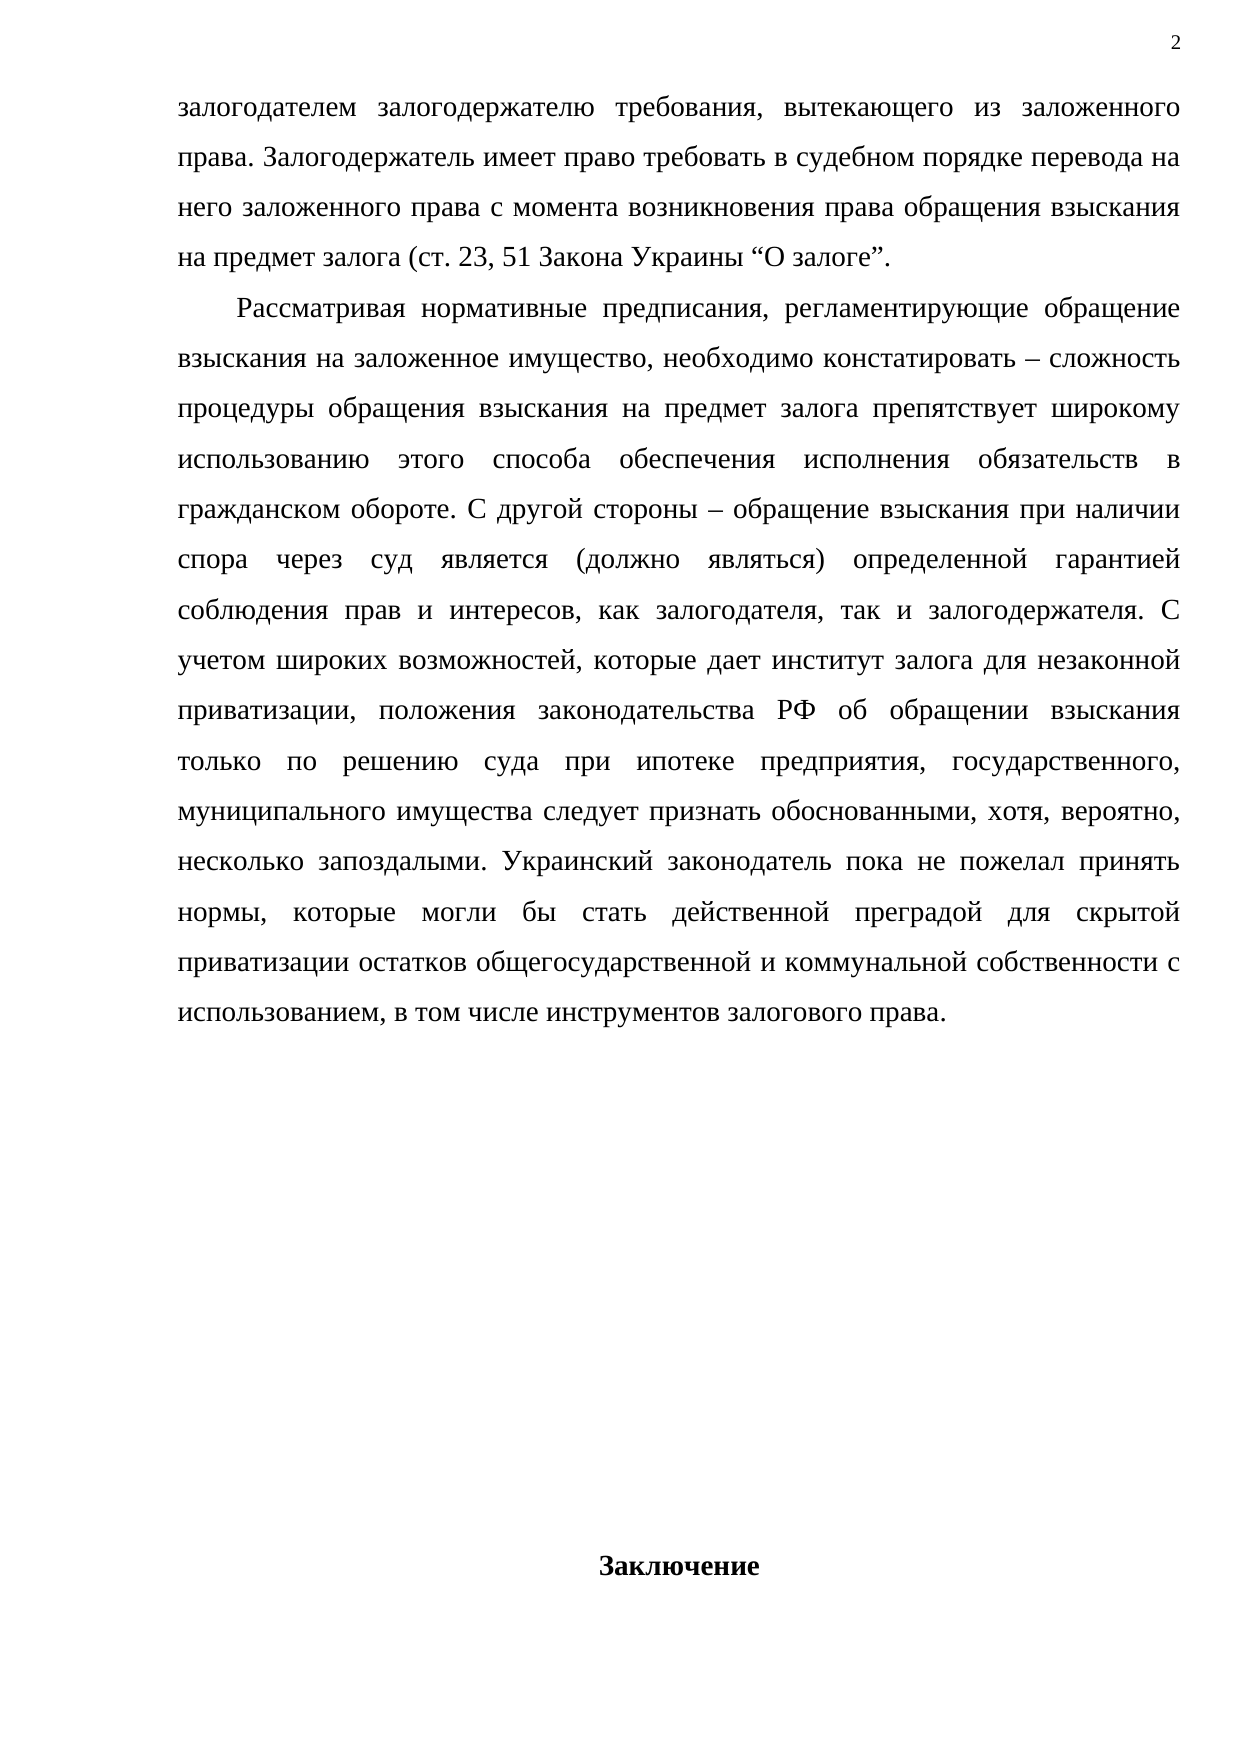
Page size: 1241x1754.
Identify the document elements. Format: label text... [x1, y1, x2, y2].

text Заключение [177, 1548, 1181, 1581]
text Рассматривая нормативные предписания, регламентирующие обращение взыскания на заложенное имущество, необходимо констатировать – сложность процедуры обращения взыскания на предмет залога препятствует широкому использованию этого способа обеспечения исполнения обязательств в гражданском обороте. С другой стороны – обращение взыскания при наличии спора через суд является (должно являться) определенной гарантией соблюдения прав и интересов, как залогодателя, так и залогодержателя. С учетом широких возможностей, которые дает институт залога для незаконной приватизации, положения законодательства РФ об обращении взыскания только по решению суда при ипотеке предприятия, государственного, муниципального имущества следует признать обоснованными, хотя, вероятно, несколько запоздалыми. Украинский законодатель пока не пожелал принять нормы, которые могли бы стать действенной преградой для скрытой приватизации остатков общегосударственной и коммунальной собственности с использованием, в том числе инструментов залогового права. [177, 290, 1181, 1028]
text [177, 89, 1181, 273]
